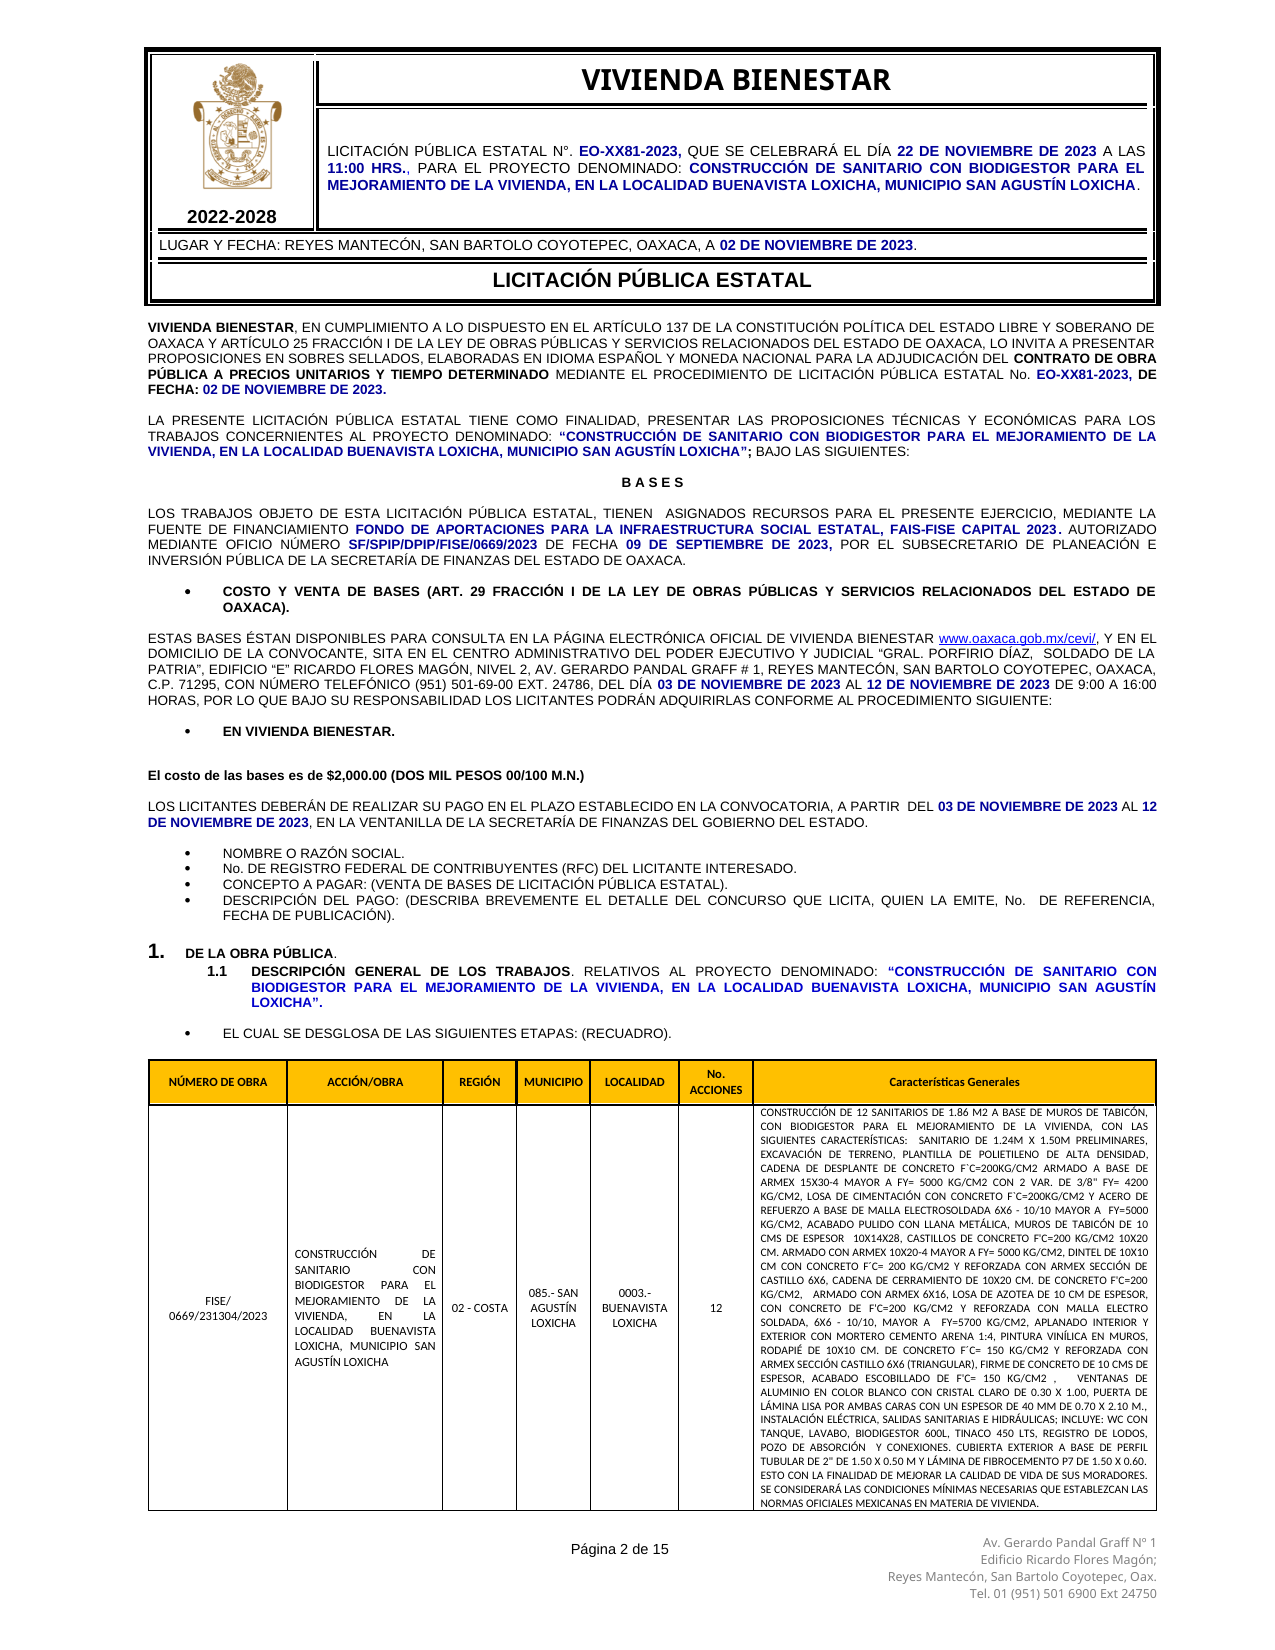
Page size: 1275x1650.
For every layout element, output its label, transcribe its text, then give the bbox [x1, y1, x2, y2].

table_cell 0003.- BUENAVISTA LOXICHA [591, 1106, 678, 1510]
text ESTAS BASES ÉSTAN DISPONIBLES PARA CONSULTA EN LA PÁGINA ELECTRÓNICA OFICIAL DE VIVIENDA BIENESTAR www.oaxaca.gob.mx/cevi/, Y EN EL DOMICILIO DE LA CONVOCANTE, SITA EN EL CENTRO ADMINISTRATIVO DEL PODER EJECUTIVO Y JUDICIAL “GRAL. PORFIRIO DÍAZ, SOLDADO DE LA PATRIA”, EDIFICIO “E” RICARDO FLORES MAGÓN, NIVEL 2, AV. GERARDO PANDAL GRAFF # 1, REYES MANTECÓN, SAN BARTOLO COYOTEPEC, OAXACA, C.P. 71295, CON NÚMERO TELEFÓNICO (951) 501-69-00 EXT. 24786, DEL DÍA 03 DE NOVIEMBRE DE 2023 AL 12 DE NOVIEMBRE DE 2023 DE 9:00 A 16:00 HORAS, POR LO QUE BAJO SU RESPONSABILIDAD LOS LICITANTES PODRÁN ADQUIRIRLAS CONFORME AL PROCEDIMIENTO SIGUIENTE: [148, 630, 1157, 708]
text LOS TRABAJOS OBJETO DE ESTA LICITACIÓN PÚBLICA ESTATAL, TIENEN ASIGNADOS RECURSOS PARA EL PRESENTE EJERCICIO, MEDIANTE LA FUENTE DE FINANCIAMIENTO FONDO DE APORTACIONES PARA LA INFRAESTRUCTURA SOCIAL ESTATAL, FAIS-FISE CAPITAL 2023. AUTORIZADO MEDIANTE OFICIO NÚMERO SF/SPIP/DPIP/FISE/0669/2023 DE FECHA 09 DE SEPTIEMBRE DE 2023, POR EL SUBSECRETARIO DE PLANEACIÓN E INVERSIÓN PÚBLICA DE LA SECRETARÍA DE FINANZAS DEL ESTADO DE OAXACA. [148, 506, 1157, 568]
list EL CUAL SE DESGLOSA DE LAS SIGUIENTES ETAPAS: (RECUADRO). [185, 1026, 1157, 1042]
text LOS LICITANTES DEBERÁN DE REALIZAR SU PAGO EN EL PLAZO ESTABLECIDO EN LA CONVOCATORIA, A PARTIR DEL 03 DE NOVIEMBRE DE 2023 AL 12 DE NOVIEMBRE DE 2023, EN LA VENTANILLA DE LA SECRETARÍA DE FINANZAS DEL GOBIERNO DEL ESTADO. [148, 799, 1157, 830]
table_header ACCIÓN/OBRA [288, 1061, 442, 1103]
table_header LOCALIDAD [591, 1061, 678, 1103]
list COSTO Y VENTA DE BASES (ART. 29 FRACCIÓN I DE LA LEY DE OBRAS PÚBLICAS Y SERVICIOS RELACIONADOS DEL ESTADO DE OAXACA). [185, 584, 1157, 615]
table_cell FISE/0669/231304/2023 [149, 1106, 287, 1510]
table_cell 085.- SAN AGUSTÍN LOXICHA [517, 1106, 590, 1510]
table_cell CONSTRUCCIÓN DE 12 SANITARIOS DE 1.86 M2 A BASE DE MUROS DE TABICÓN, CON BIODIGESTOR PARA EL MEJORAMIENTO DE LA VIVIENDA, CON LAS SIGUIENTES CARACTERÍSTICAS: SANITARIO DE 1.24M X 1.50M PRELIMINARES, EXCAVACIÓN DE TERRENO, PLANTILLA DE POLIETILENO DE ALTA DENSIDAD, CADENA DE DESPLANTE DE CONCRETO F`C=200KG/CM2 ARMADO A BASE DE ARMEX 15X30-4 MAYOR A FY= 5000 KG/CM2 CON 2 VAR. DE 3/8" FY= 4200 KG/CM2, LOSA DE CIMENTACIÓN CON CONCRETO F`C=200KG/CM2 Y ACERO DE REFUERZO A BASE DE MALLA ELECTROSOLDADA 6X6 - 10/10 MAYOR A FY=5000 KG/CM2, ACABADO PULIDO CON LLANA METÁLICA, MUROS DE TABICÓN DE 10 CMS DE ESPESOR 10X14X28, CASTILLOS DE CONCRETO F'C=200 KG/CM2 10X20 CM. ARMADO CON ARMEX 10X20-4 MAYOR A FY= 5000 KG/CM2, DINTEL DE 10X10 CM CON CONCRETO F´C= 200 KG/CM2 Y REFORZADA CON ARMEX SECCIÓN DE CASTILLO 6X6, CADENA DE CERRAMIENTO DE 10X20 CM. DE CONCRETO F'C=200 KG/CM2, ARMADO CON ARMEX 6X16, LOSA DE AZOTEA DE 10 CM DE ESPESOR, CON CONCRETO DE F'C=200 KG/CM2 Y REFORZADA CON MALLA ELECTRO SOLDADA, 6X6 - 10/10, MAYOR A FY=5700 KG/CM2, APLANADO INTERIOR Y EXTERIOR CON MORTERO CEMENTO ARENA 1:4, PINTURA VINÍLICA EN MUROS, RODAPIÉ DE 10X10 CM. DE CONCRETO F´C= 150 KG/CM2 Y REFORZADA CON ARMEX SECCIÓN CASTILLO 6X6 (TRIANGULAR), FIRME DE CONCRETO DE 10 CMS DE ESPESOR, ACABADO ESCOBILLADO DE F'C= 150 KG/CM2 , VENTANAS DE ALUMINIO EN COLOR BLANCO CON CRISTAL CLARO DE 0.30 X 1.00, PUERTA DE LÁMINA LISA POR AMBAS CARAS CON UN ESPESOR DE 40 MM DE 0.70 X 2.10 M., INSTALACIÓN ELÉCTRICA, SALIDAS SANITARIAS E HIDRÁULICAS; INCLUYE: WC CON TANQUE, LAVABO, BIODIGESTOR 600L, TINACO 450 LTS, REGISTRO DE LODOS, POZO DE ABSORCIÓN Y CONEXIONES. CUBIERTA EXTERIOR A BASE DE PERFIL TUBULAR DE 2" DE 1.50 X 0.50 M Y LÁMINA DE FIBROCEMENTO P7 DE 1.50 X 0.60. ESTO CON LA FINALIDAD DE MEJORAR LA CALIDAD DE VIDA DE SUS MORADORES. SE CONSIDERARÁ LAS CONDICIONES MÍNIMAS NECESARIAS QUE ESTABLEZCAN LAS NORMAS OFICIALES MEXICANAS EN MATERIA DE VIVIENDA. [754, 1104, 1156, 1510]
list No. DE REGISTRO FEDERAL DE CONTRIBUYENTES (RFC) DEL LICITANTE INTERESADO. [185, 861, 1157, 877]
list NOMBRE O RAZÓN SOCIAL. [185, 845, 1157, 861]
text LA PRESENTE LICITACIÓN PÚBLICA ESTATAL TIENE COMO FINALIDAD, PRESENTAR LAS PROPOSICIONES TÉCNICAS Y ECONÓMICAS PARA LOS TRABAJOS CONCERNIENTES AL PROYECTO DENOMINADO: “CONSTRUCCIÓN DE SANITARIO CON BIODIGESTOR PARA EL MEJORAMIENTO DE LA VIVIENDA, EN LA LOCALIDAD BUENAVISTA LOXICHA, MUNICIPIO SAN AGUSTÍN LOXICHA”; BAJO LAS SIGUIENTES: [148, 413, 1157, 459]
table_cell 02 - COSTA [443, 1106, 516, 1510]
text El costo de las bases es de $2,000.00 (DOS MIL PESOS 00/100 M.N.) [148, 768, 1157, 783]
list EN VIVIENDA BIENESTAR. [185, 723, 1157, 739]
table_header REGIÓN [444, 1061, 515, 1103]
table_cell CONSTRUCCIÓN DE SANITARIO CON BIODIGESTOR PARA EL MEJORAMIENTO DE LA VIVIENDA, EN LA LOCALIDAD BUENAVISTA LOXICHA, MUNICIPIO SAN AGUSTÍN LOXICHA [288, 1106, 442, 1510]
text B A S E S [148, 475, 1157, 491]
picture [187, 59, 285, 188]
list DESCRIPCIÓN DEL PAGO: (DESCRIBA BREVEMENTE EL DETALLE DEL CONCURSO QUE LICITA, QUIEN LA EMITE, No. DE REFERENCIA, FECHA DE PUBLICACIÓN). [185, 892, 1157, 923]
table_header NÚMERO DE OBRA [150, 1061, 286, 1103]
table_header No. ACCIONES [680, 1061, 752, 1103]
table_header Características Generales [754, 1061, 1155, 1103]
text VIVIENDA BIENESTAR, EN CUMPLIMIENTO A LO DISPUESTO EN EL ARTÍCULO 137 DE LA CONSTITUCIÓN POLÍTICA DEL ESTADO LIBRE Y SOBERANO DE OAXACA Y ARTÍCULO 25 FRACCIÓN I DE LA LEY DE OBRAS PÚBLICAS Y SERVICIOS RELACIONADOS DEL ESTADO DE OAXACA, LO INVITA A PRESENTAR PROPOSICIONES EN SOBRES SELLADOS, ELABORADAS EN IDIOMA ESPAÑOL Y MONEDA NACIONAL PARA LA ADJUDICACIÓN DEL CONTRATO DE OBRA PÚBLICA A PRECIOS UNITARIOS Y TIEMPO DETERMINADO MEDIANTE EL PROCEDIMIENTO DE LICITACIÓN PÚBLICA ESTATAL No. EO-XX81-2023, DE FECHA: 02 DE NOVIEMBRE DE 2023. [148, 320, 1157, 397]
table_cell 12 [679, 1106, 753, 1510]
list CONCEPTO A PAGAR: (VENTA DE BASES DE LICITACIÓN PÚBLICA ESTATAL). [185, 877, 1157, 892]
table_header MUNICIPIO [518, 1061, 589, 1103]
list DE LA OBRA PÚBLICA. [148, 939, 1157, 963]
list DESCRIPCIÓN GENERAL DE LOS TRABAJOS. RELATIVOS AL PROYECTO DENOMINADO: “CONSTRUCCIÓN DE SANITARIO CON BIODIGESTOR PARA EL MEJORAMIENTO DE LA VIVIENDA, EN LA LOCALIDAD BUENAVISTA LOXICHA, MUNICIPIO SAN AGUSTÍN LOXICHA”. [207, 963, 1157, 1011]
